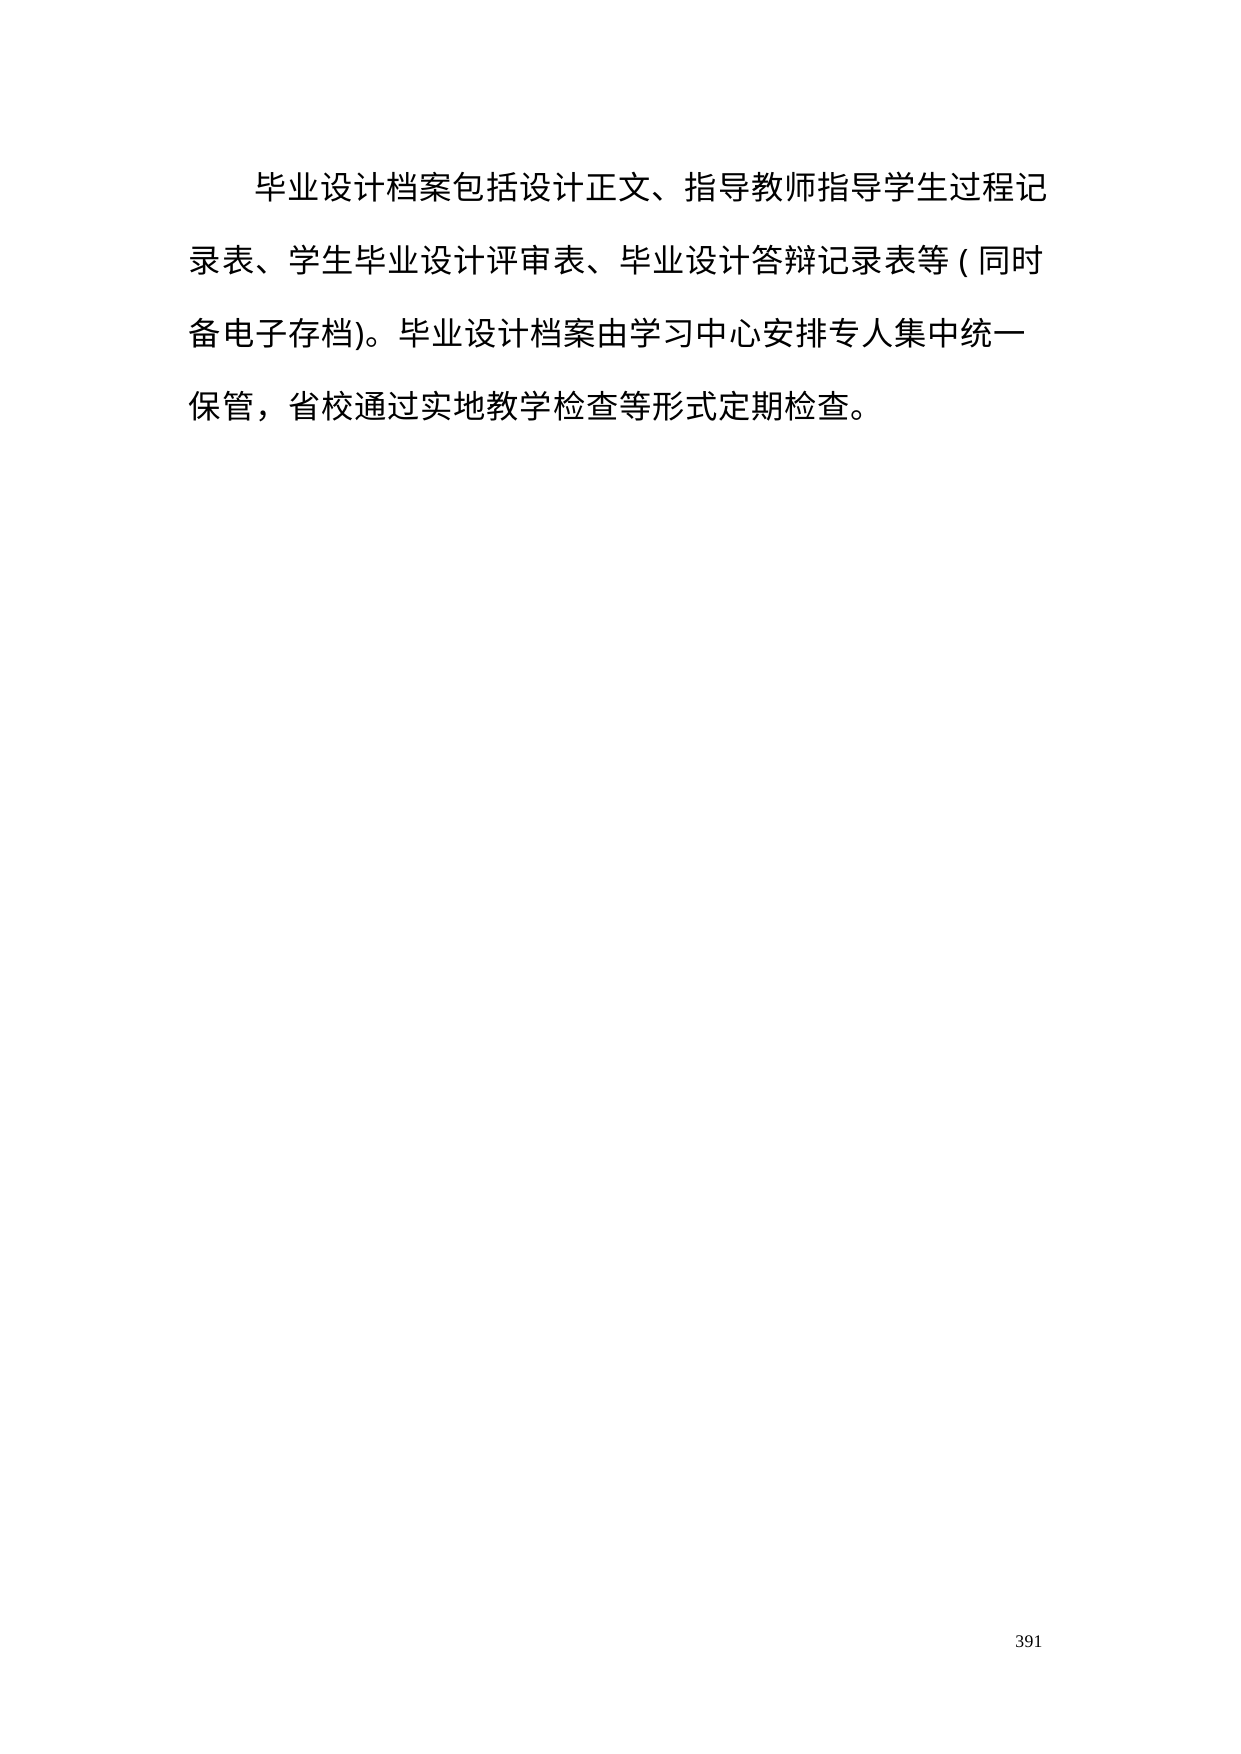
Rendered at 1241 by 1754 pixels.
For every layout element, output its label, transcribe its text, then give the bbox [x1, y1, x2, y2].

text 毕业设计档案包括设计正文、指导教师指导学生过程记录表、学生毕业设计评审表、毕业设计答辩记录表等 ( 同时备电子存档)。毕业设计档案由学习中心安排专人集中统一保管，省校通过实地教学检查等形式定期检查。 [189, 162, 1053, 428]
